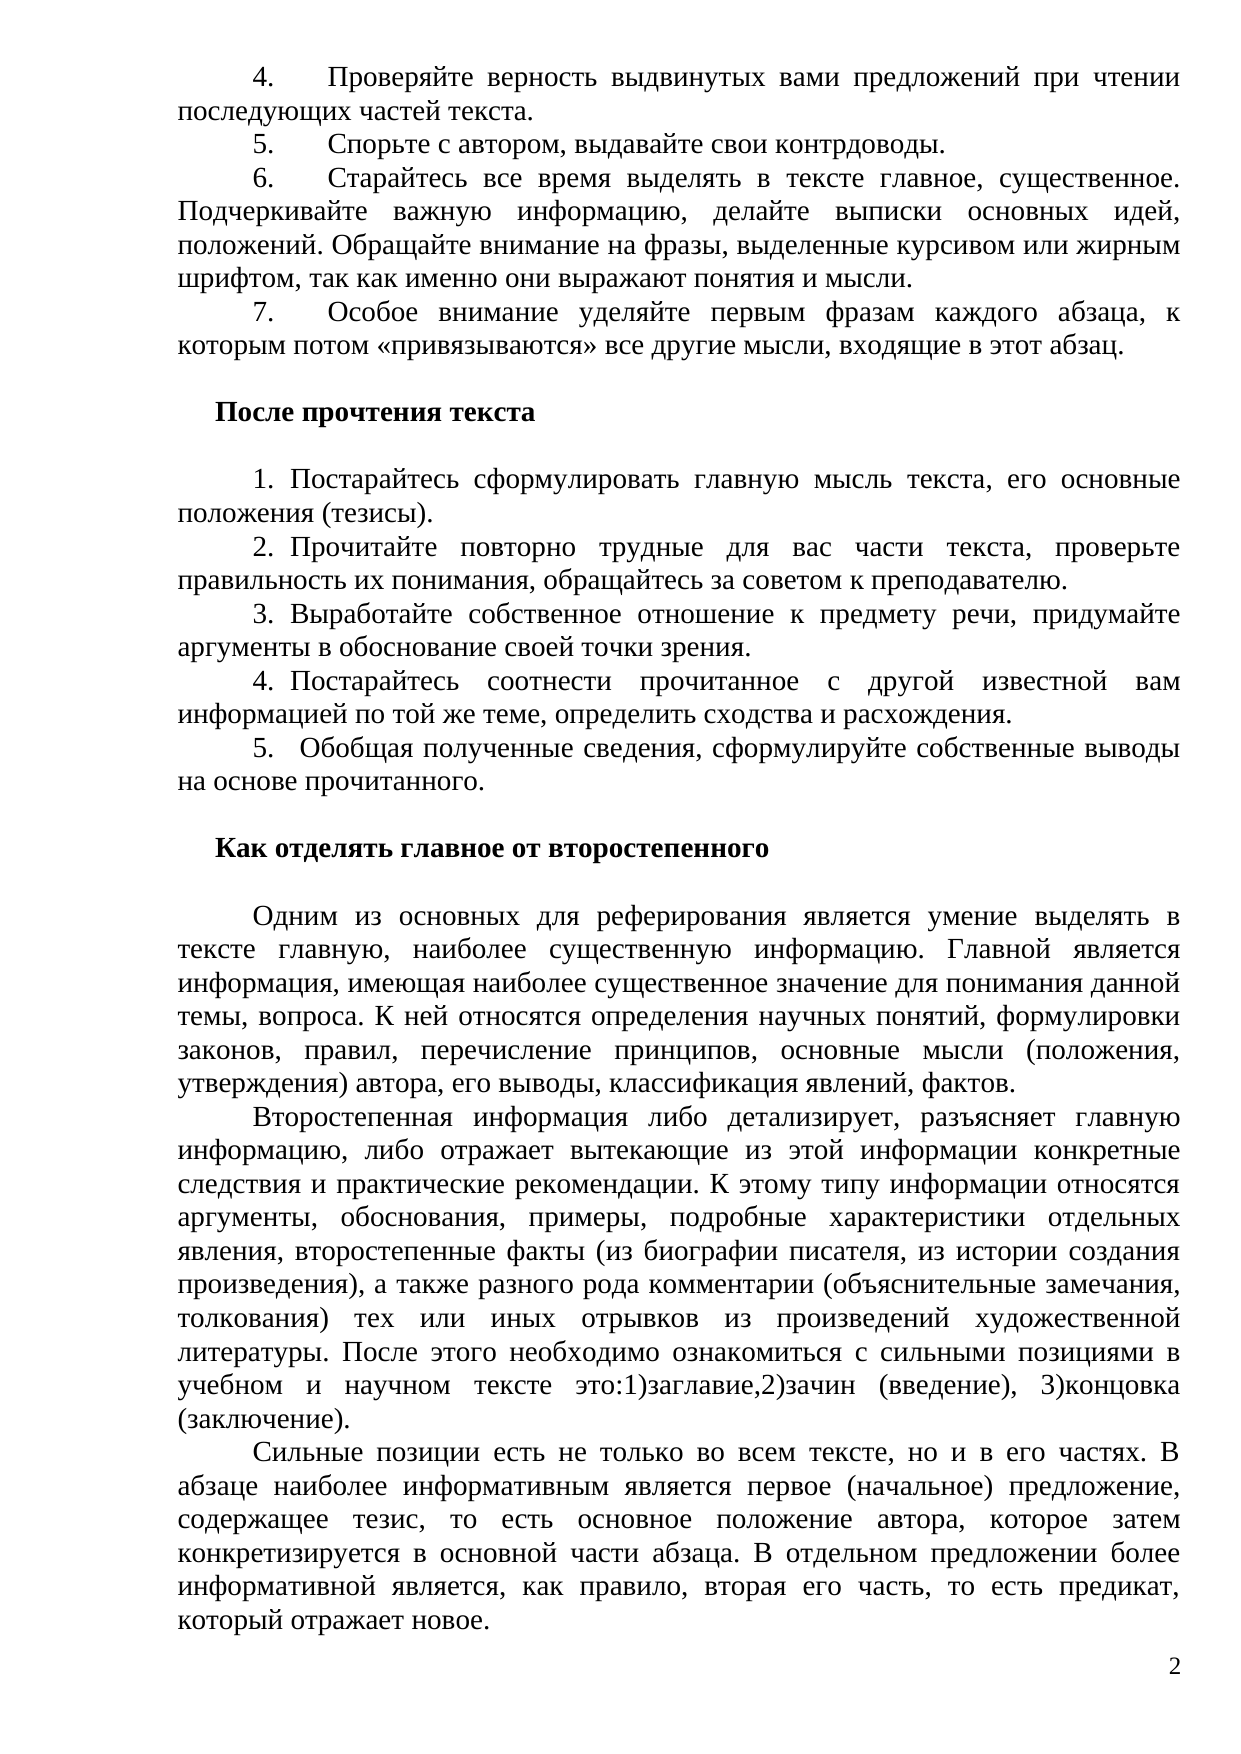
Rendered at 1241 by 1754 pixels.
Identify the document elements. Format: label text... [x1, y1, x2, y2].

list Спорьте с автором, выдавайте свои контрдоводы. [177, 126, 1181, 160]
list Проверяйте верность выдвинутых вами предложений при чтении последующих частей текста. [177, 59, 1181, 126]
text Как отделять главное от второстепенного [215, 831, 1181, 864]
list Постарайтесь сформулировать главную мысль текста, его основные положения (тезисы). [177, 462, 1181, 529]
list Прочитайте повторно трудные для вас части текста, проверьте правильность их понимания, обращайтесь за советом к преподавателю. [177, 529, 1181, 596]
list Постарайтесь соотнести прочитанное с другой известной вам информацией по той же теме, определить сходства и расхождения. [177, 663, 1181, 730]
text Сильные позиции есть не только во всем тексте, но и в его частях. В абзаце наиболее информативным является первое (начальное) предложение, содержащее тезис, то есть основное положение автора, которое затем конкретизируется в основной части абзаца. В отдельном предложении более информативной является, как правило, вторая его часть, то есть предикат, который отражает новое. [177, 1434, 1181, 1636]
text После прочтения текста [215, 394, 1181, 428]
list Особое внимание уделяйте первым фразам каждого абзаца, к которым потом «привязываются» все другие мысли, входящие в этот абзац. [177, 294, 1181, 361]
list Выработайте собственное отношение к предмету речи, придумайте аргументы в обоснование своей точки зрения. [177, 596, 1181, 663]
list Обобщая полученные сведения, сформулируйте собственные выводы на основе прочитанного. [177, 730, 1181, 797]
list Старайтесь все время выделять в тексте главное, существенное. Подчеркивайте важную информацию, делайте выписки основных идей, положений. Обращайте внимание на фразы, выделенные курсивом или жирным шрифтом, так как именно они выражают понятия и мысли. [177, 160, 1181, 294]
text Второстепенная информация либо детализирует, разъясняет главную информацию, либо отражает вытекающие из этой информации конкретные следствия и практические рекомендации. К этому типу информации относятся аргументы, обоснования, примеры, подробные характеристики отдельных явления, второстепенные факты (из биографии писателя, из истории создания произведения), а также разного рода комментарии (объяснительные замечания, толкования) тех или иных отрывков из произведений художественной литературы. После этого необходимо ознакомиться с сильными позициями в учебном и научном тексте это:1)заглавие,2)зачин (введение), 3)концовка (заключение). [177, 1099, 1181, 1434]
text Одним из основных для реферирования является умение выделять в тексте главную, наиболее существенную информацию. Главной является информация, имеющая наиболее существенное значение для понимания данной темы, вопроса. К ней относятся определения научных понятий, формулировки законов, правил, перечисление принципов, основные мысли (положения, утверждения) автора, его выводы, классификация явлений, фактов. [177, 898, 1181, 1099]
